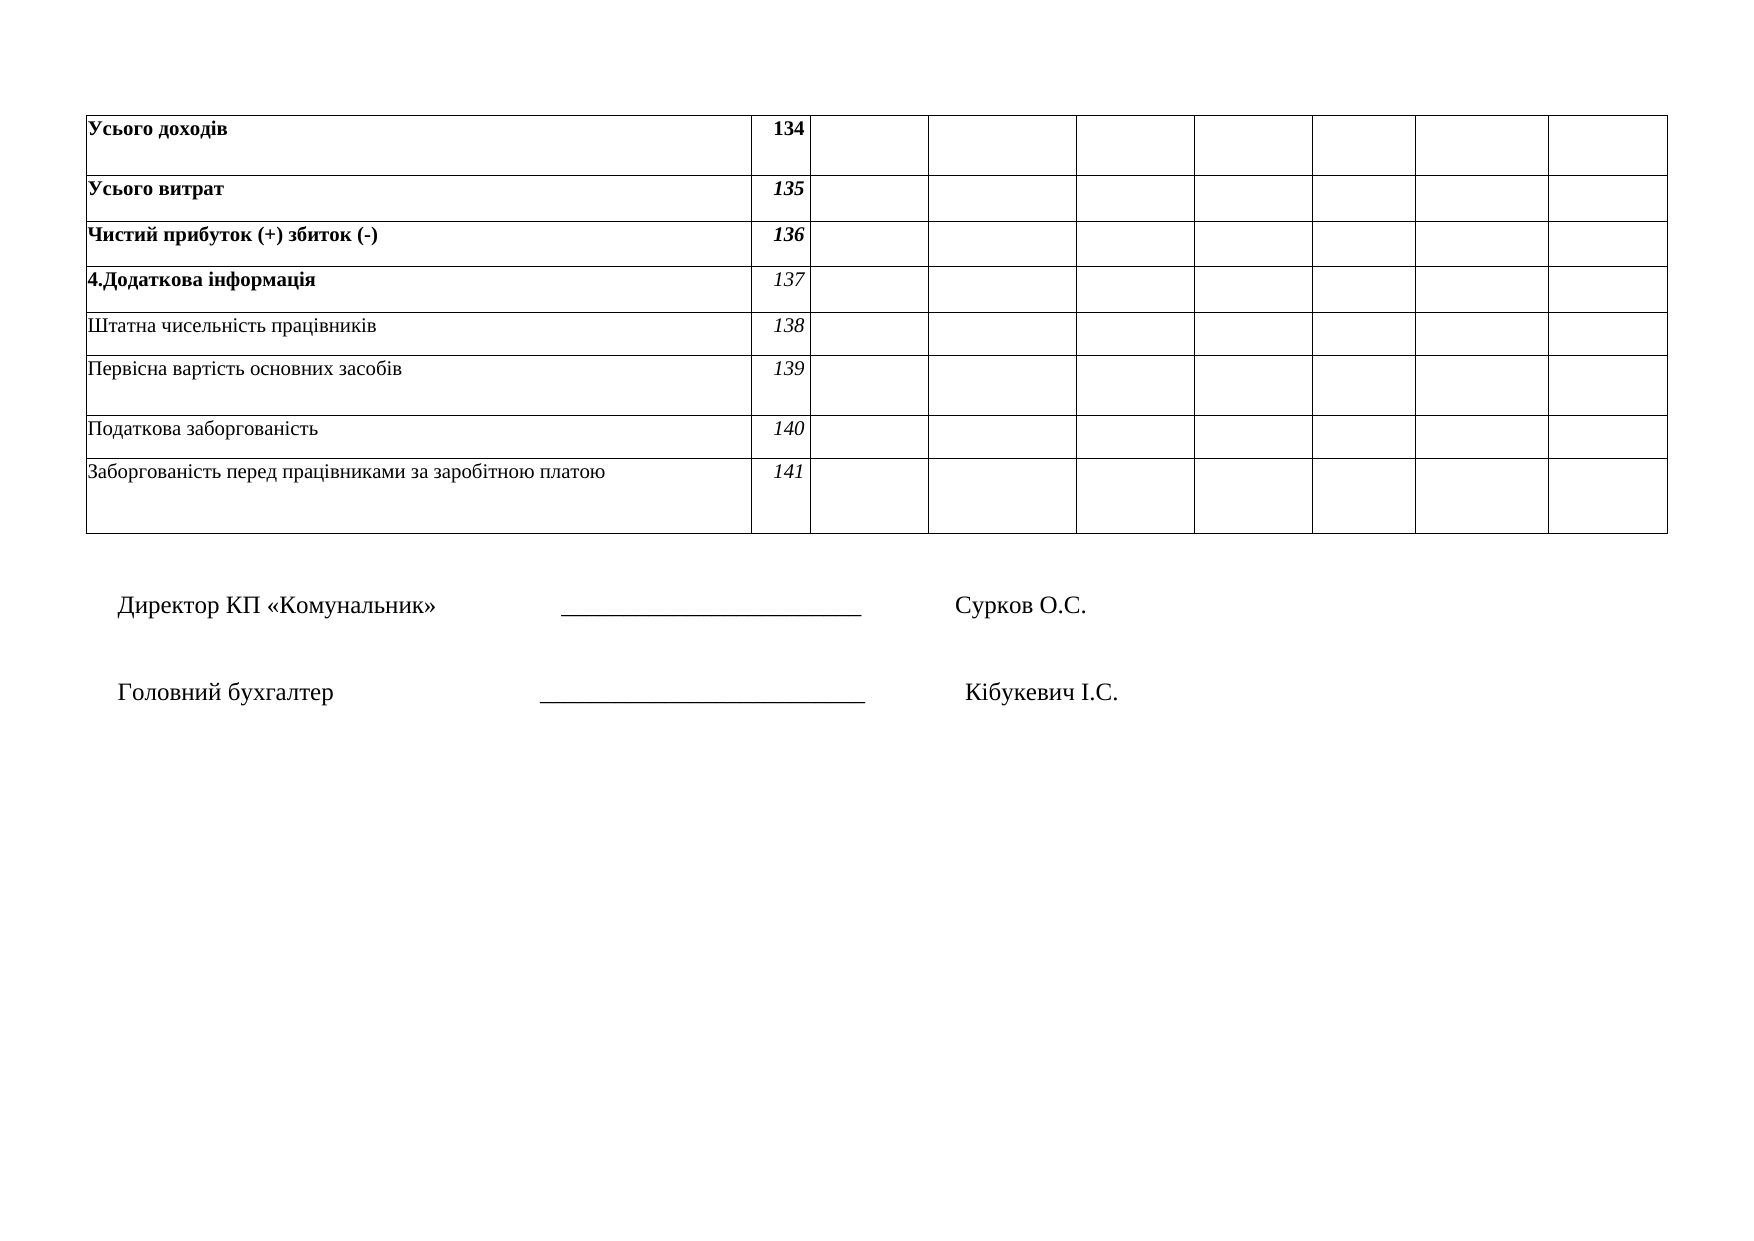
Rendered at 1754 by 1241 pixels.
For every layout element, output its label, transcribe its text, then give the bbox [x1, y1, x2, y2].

table_cell Заборгованість перед працівниками за заробітною платою [87, 459, 751, 533]
table_cell [811, 459, 928, 533]
table_cell [1416, 416, 1548, 458]
table_cell [1195, 176, 1312, 221]
text Головний бухгалтер __________________________ Кібукевич І.С. [117, 677, 1636, 706]
table_cell 4.Додаткова інформація [87, 267, 751, 312]
table_cell [1313, 222, 1415, 266]
table_cell [811, 267, 928, 312]
table_cell [1313, 313, 1415, 354]
text Директор КП «Комунальник» ________________________ Сурков О.С. [117, 591, 1636, 619]
table_cell 137 [752, 267, 810, 312]
table_cell [1416, 356, 1548, 414]
table_cell [1549, 222, 1667, 266]
table_cell [929, 222, 1076, 266]
table_cell [1549, 416, 1667, 458]
table_cell Штатна чисельність працівників [87, 313, 751, 354]
table_cell Усього витрат [87, 176, 751, 221]
table_cell [1416, 116, 1548, 175]
table_cell [1077, 176, 1194, 221]
table_cell [929, 267, 1076, 312]
table_cell [1313, 416, 1415, 458]
table_cell 141 [752, 459, 810, 533]
table_cell 140 [752, 416, 810, 458]
table_cell [1549, 459, 1667, 533]
table_cell [1077, 222, 1194, 266]
table_cell [1195, 459, 1312, 533]
table_cell [1195, 313, 1312, 354]
table_cell [811, 176, 928, 221]
table_cell 138 [752, 313, 810, 354]
table_cell [811, 313, 928, 354]
table_cell [1416, 222, 1548, 266]
table_cell [1077, 267, 1194, 312]
table_cell [1195, 116, 1312, 175]
table_cell [929, 116, 1076, 175]
table_cell [1416, 313, 1548, 354]
table_cell Чистий прибуток (+) збиток (-) [87, 222, 751, 266]
table_cell [1313, 176, 1415, 221]
table_cell [1195, 356, 1312, 414]
table_cell [1313, 459, 1415, 533]
table_cell [1077, 416, 1194, 458]
table_cell [1549, 313, 1667, 354]
table_cell 139 [752, 356, 810, 414]
table_cell [1313, 267, 1415, 312]
table_cell 134 [752, 116, 810, 175]
table_cell [1549, 116, 1667, 175]
table_cell Первісна вартість основних засобів [87, 356, 751, 414]
table_cell [1416, 267, 1548, 312]
table_cell [929, 416, 1076, 458]
table_cell [1195, 222, 1312, 266]
table_cell [1077, 459, 1194, 533]
table_cell [929, 356, 1076, 414]
table_cell [1549, 356, 1667, 414]
table_cell [1077, 313, 1194, 354]
table_cell [811, 116, 928, 175]
table_cell [1416, 459, 1548, 533]
table_cell [1549, 267, 1667, 312]
table_cell [811, 416, 928, 458]
table_cell Податкова заборгованість [87, 416, 751, 458]
table_cell [929, 176, 1076, 221]
table_cell Усього доходів [87, 116, 751, 175]
table_cell [1313, 356, 1415, 414]
table_cell [929, 313, 1076, 354]
table_cell [811, 356, 928, 414]
table_cell [1077, 356, 1194, 414]
table_cell [1077, 116, 1194, 175]
table_cell [1313, 116, 1415, 175]
table_cell 135 [752, 176, 810, 221]
table_cell 136 [752, 222, 810, 266]
table_cell [1195, 267, 1312, 312]
table_cell [1549, 176, 1667, 221]
table_cell [929, 459, 1076, 533]
table_cell [811, 222, 928, 266]
table_cell [1416, 176, 1548, 221]
table_cell [1195, 416, 1312, 458]
